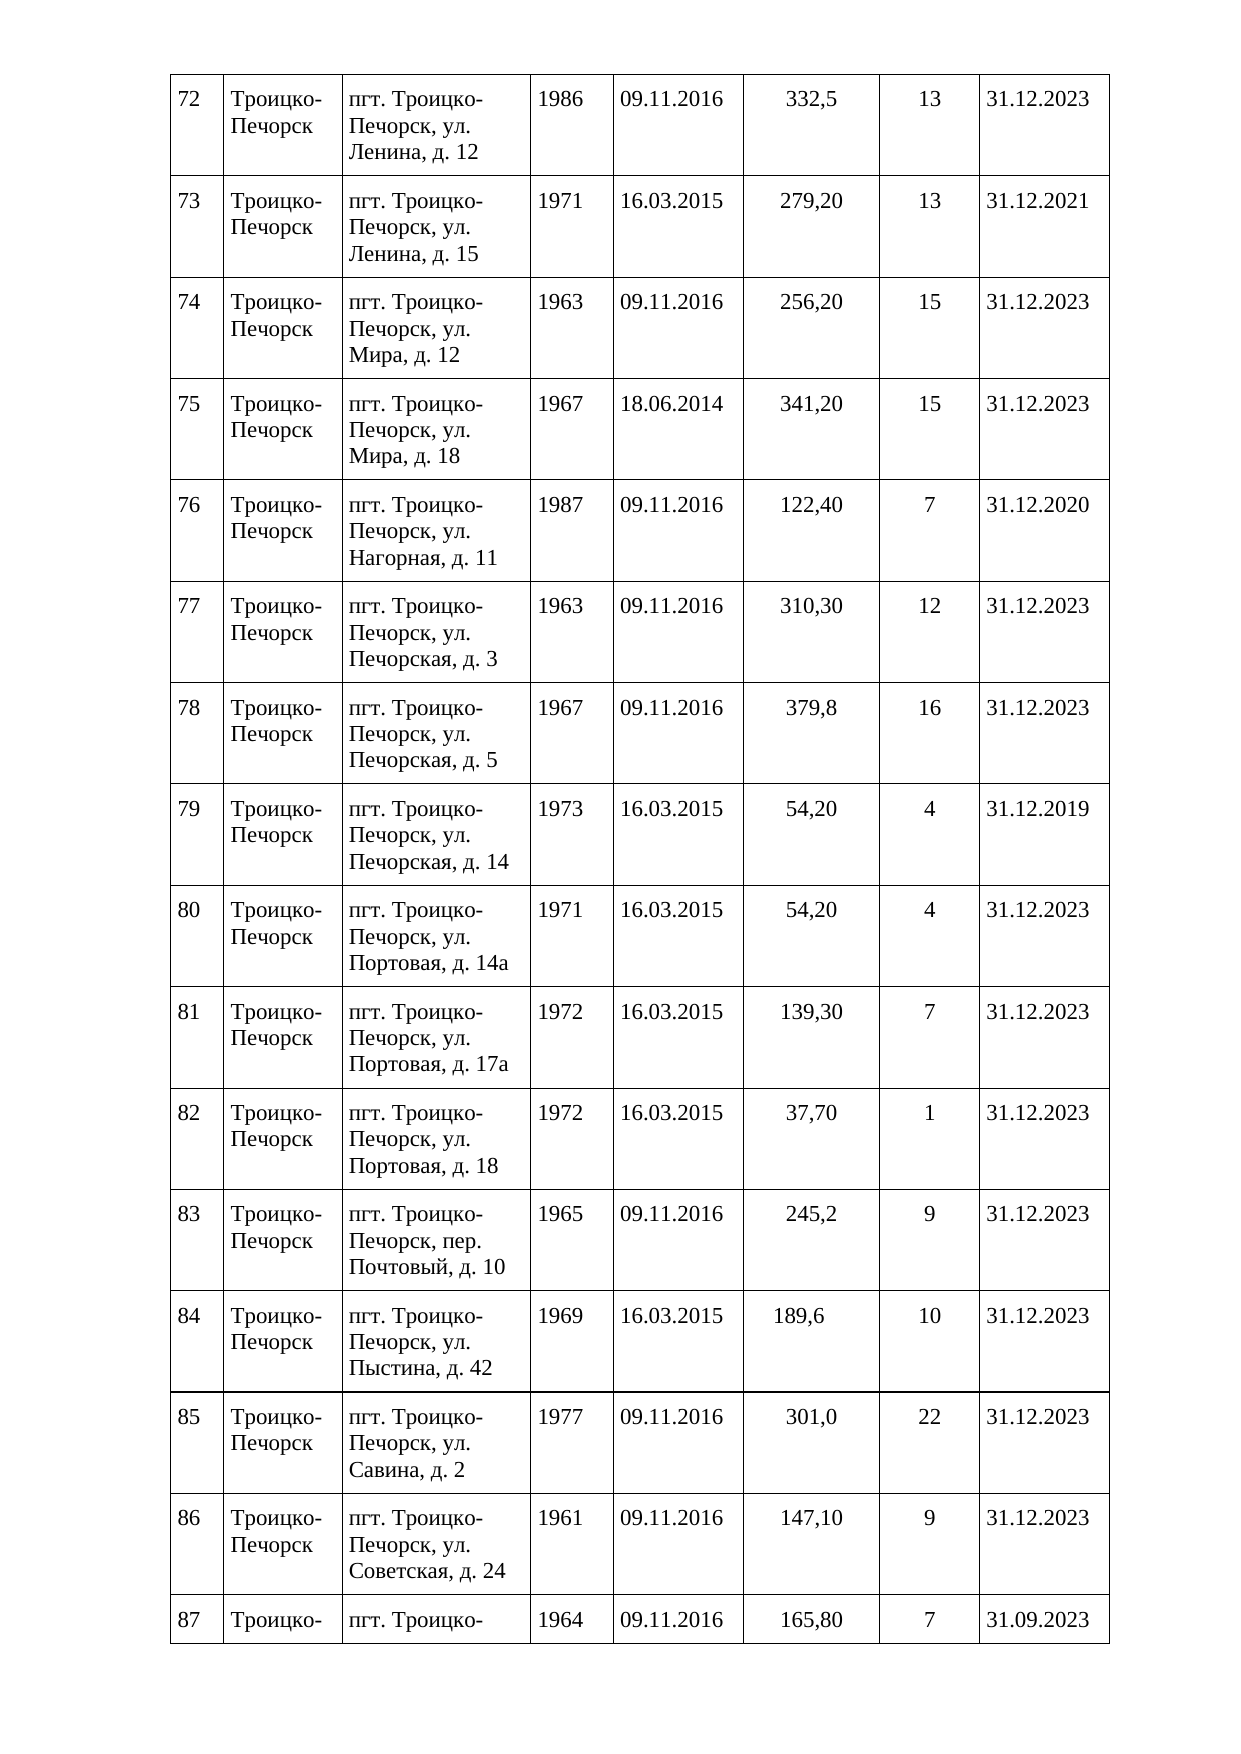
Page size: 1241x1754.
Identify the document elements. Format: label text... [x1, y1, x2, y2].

table_cell 1971 [531, 886, 613, 986]
table_cell пгт. Троицко-Печорск, ул. Портовая, д. 14а [343, 886, 530, 986]
table_cell пгт. Троицко-Печорск, ул. Ленина, д. 12 [343, 75, 530, 175]
table_cell 1973 [531, 784, 613, 885]
table_cell 13 [880, 75, 979, 175]
table_cell 16 [880, 683, 979, 783]
table_cell пгт. Троицко-Печорск, ул. Печорская, д. 3 [343, 582, 530, 682]
table_cell 1969 [531, 1291, 613, 1391]
table_cell 31.12.2021 [980, 176, 1109, 277]
table_cell 15 [880, 379, 979, 479]
table_cell 09.11.2016 [614, 480, 743, 581]
table_cell 16.03.2015 [614, 987, 743, 1087]
table_cell 16.03.2015 [614, 176, 743, 277]
table_cell 1964 [531, 1595, 613, 1643]
table_cell 54,20 [744, 886, 879, 986]
table_cell Троицко-Печорск [224, 176, 342, 277]
table_cell 1986 [531, 75, 613, 175]
table_cell Троицко-Печорск [224, 480, 342, 581]
table_cell пгт. Троицко-Печорск, ул. Советская, д. 24 [343, 1494, 530, 1594]
table_cell 1972 [531, 1089, 613, 1189]
table_cell 1963 [531, 582, 613, 682]
table_cell 31.12.2019 [980, 784, 1109, 885]
table_cell 4 [880, 886, 979, 986]
table_cell пгт. Троицко-Печорск, ул. Савина, д. 2 [343, 1393, 530, 1493]
table_cell 332,5 [744, 75, 879, 175]
table_cell 09.11.2016 [614, 1494, 743, 1594]
table_cell 256,20 [744, 278, 879, 378]
table_cell 09.11.2016 [614, 1190, 743, 1290]
table_cell 379,8 [744, 683, 879, 783]
table_cell 147,10 [744, 1494, 879, 1594]
table_cell 16.03.2015 [614, 1089, 743, 1189]
table_cell 09.11.2016 [614, 1393, 743, 1493]
table_cell 1967 [531, 683, 613, 783]
table_cell 16.03.2015 [614, 886, 743, 986]
table_cell 79 [171, 784, 223, 885]
table_cell 1 [880, 1089, 979, 1189]
table_cell 7 [880, 1595, 979, 1643]
table_cell пгт. Троицко-Печорск, ул. Мира, д. 18 [343, 379, 530, 479]
table_cell пгт. Троицко-Печорск, ул. Ленина, д. 15 [343, 176, 530, 277]
table_cell 1965 [531, 1190, 613, 1290]
table_cell Троицко-Печорск [224, 987, 342, 1087]
table_cell 83 [171, 1190, 223, 1290]
table_cell 09.11.2016 [614, 278, 743, 378]
table_cell пгт. Троицко-Печорск, ул. Нагорная, д. 11 [343, 480, 530, 581]
table_cell пгт. Троицко-Печорск, ул. Пыстина, д. 42 [343, 1291, 530, 1391]
table_cell 82 [171, 1089, 223, 1189]
table_cell Троицко-Печорск [224, 683, 342, 783]
table_cell пгт. Троицко-Печорск, пер. Почтовый, д. 10 [343, 1190, 530, 1290]
table_cell 1972 [531, 987, 613, 1087]
table_cell 31.12.2023 [980, 683, 1109, 783]
table_cell 76 [171, 480, 223, 581]
table_cell 301,0 [744, 1393, 879, 1493]
table_cell 310,30 [744, 582, 879, 682]
table_cell 9 [880, 1190, 979, 1290]
table_cell 16.03.2015 [614, 1291, 743, 1391]
table_cell 7 [880, 480, 979, 581]
table_cell 1967 [531, 379, 613, 479]
table_cell 13 [880, 176, 979, 277]
table_cell Троицко-Печорск [224, 1190, 342, 1290]
table_cell Троицко-Печорск [224, 582, 342, 682]
table_cell пгт. Троицко-Печорск, ул. Печорская, д. 14 [343, 784, 530, 885]
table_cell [343, 1595, 530, 1643]
table_cell 09.11.2016 [614, 1595, 743, 1643]
table_cell 31.09.2023 [980, 1595, 1109, 1643]
table_cell 31.12.2023 [980, 1291, 1109, 1391]
table_cell 31.12.2020 [980, 480, 1109, 581]
table_cell 279,20 [744, 176, 879, 277]
table_cell 1963 [531, 278, 613, 378]
table_cell Троицко-Печорск [224, 1089, 342, 1189]
table_cell 31.12.2023 [980, 1393, 1109, 1493]
table_cell Троицко-Печорск [224, 1494, 342, 1594]
table_cell 31.12.2023 [980, 75, 1109, 175]
table_cell 1987 [531, 480, 613, 581]
table_cell 78 [171, 683, 223, 783]
table_cell пгт. Троицко-Печорск, ул. Портовая, д. 17а [343, 987, 530, 1087]
table_cell 84 [171, 1291, 223, 1391]
table_cell 81 [171, 987, 223, 1087]
table_cell 85 [171, 1393, 223, 1493]
table_cell Троицко-Печорск [224, 379, 342, 479]
table_cell 4 [880, 784, 979, 885]
table_cell 54,20 [744, 784, 879, 885]
table_cell 31.12.2023 [980, 1190, 1109, 1290]
table_cell 7 [880, 987, 979, 1087]
table_cell 80 [171, 886, 223, 986]
table_cell 122,40 [744, 480, 879, 581]
table_cell 18.06.2014 [614, 379, 743, 479]
table_cell 31.12.2023 [980, 987, 1109, 1087]
table_cell Троицко-Печорск [224, 278, 342, 378]
table_cell 31.12.2023 [980, 1494, 1109, 1594]
table_cell 31.12.2023 [980, 1089, 1109, 1189]
table_cell 74 [171, 278, 223, 378]
table_cell 09.11.2016 [614, 582, 743, 682]
table_cell Троицко-Печорск [224, 1291, 342, 1391]
table_cell 77 [171, 582, 223, 682]
table_cell 16.03.2015 [614, 784, 743, 885]
table_cell 15 [880, 278, 979, 378]
table_cell 1977 [531, 1393, 613, 1493]
table_cell 245,2 [744, 1190, 879, 1290]
table_cell 86 [171, 1494, 223, 1594]
table_cell 73 [171, 176, 223, 277]
table_cell 09.11.2016 [614, 75, 743, 175]
table_cell 31.12.2023 [980, 278, 1109, 378]
table_cell 12 [880, 582, 979, 682]
table_cell 37,70 [744, 1089, 879, 1189]
table_cell пгт. Троицко-Печорск, ул. Портовая, д. 18 [343, 1089, 530, 1189]
table_cell 72 [171, 75, 223, 175]
table_cell 87 [171, 1595, 223, 1643]
table_cell 9 [880, 1494, 979, 1594]
table_cell 1961 [531, 1494, 613, 1594]
table_cell 75 [171, 379, 223, 479]
table_cell 31.12.2023 [980, 582, 1109, 682]
table_cell 139,30 [744, 987, 879, 1087]
table_cell 1971 [531, 176, 613, 277]
table_cell 165,80 [744, 1595, 879, 1643]
table_cell 22 [880, 1393, 979, 1493]
table_cell Троицко-Печорск [224, 886, 342, 986]
table_cell 31.12.2023 [980, 379, 1109, 479]
table_cell 09.11.2016 [614, 683, 743, 783]
table_cell пгт. Троицко-Печорск, ул. Мира, д. 12 [343, 278, 530, 378]
table_cell 189,6 [744, 1291, 879, 1391]
table_cell Троицко-Печорск [224, 75, 342, 175]
table_cell Троицко-Печорск [224, 1393, 342, 1493]
table_cell пгт. Троицко-Печорск, ул. Печорская, д. 5 [343, 683, 530, 783]
table_cell 341,20 [744, 379, 879, 479]
table_cell 31.12.2023 [980, 886, 1109, 986]
table_cell Троицко-Печорск [224, 784, 342, 885]
table_cell Троицко-Печорск [224, 1595, 342, 1643]
table_cell 10 [880, 1291, 979, 1391]
